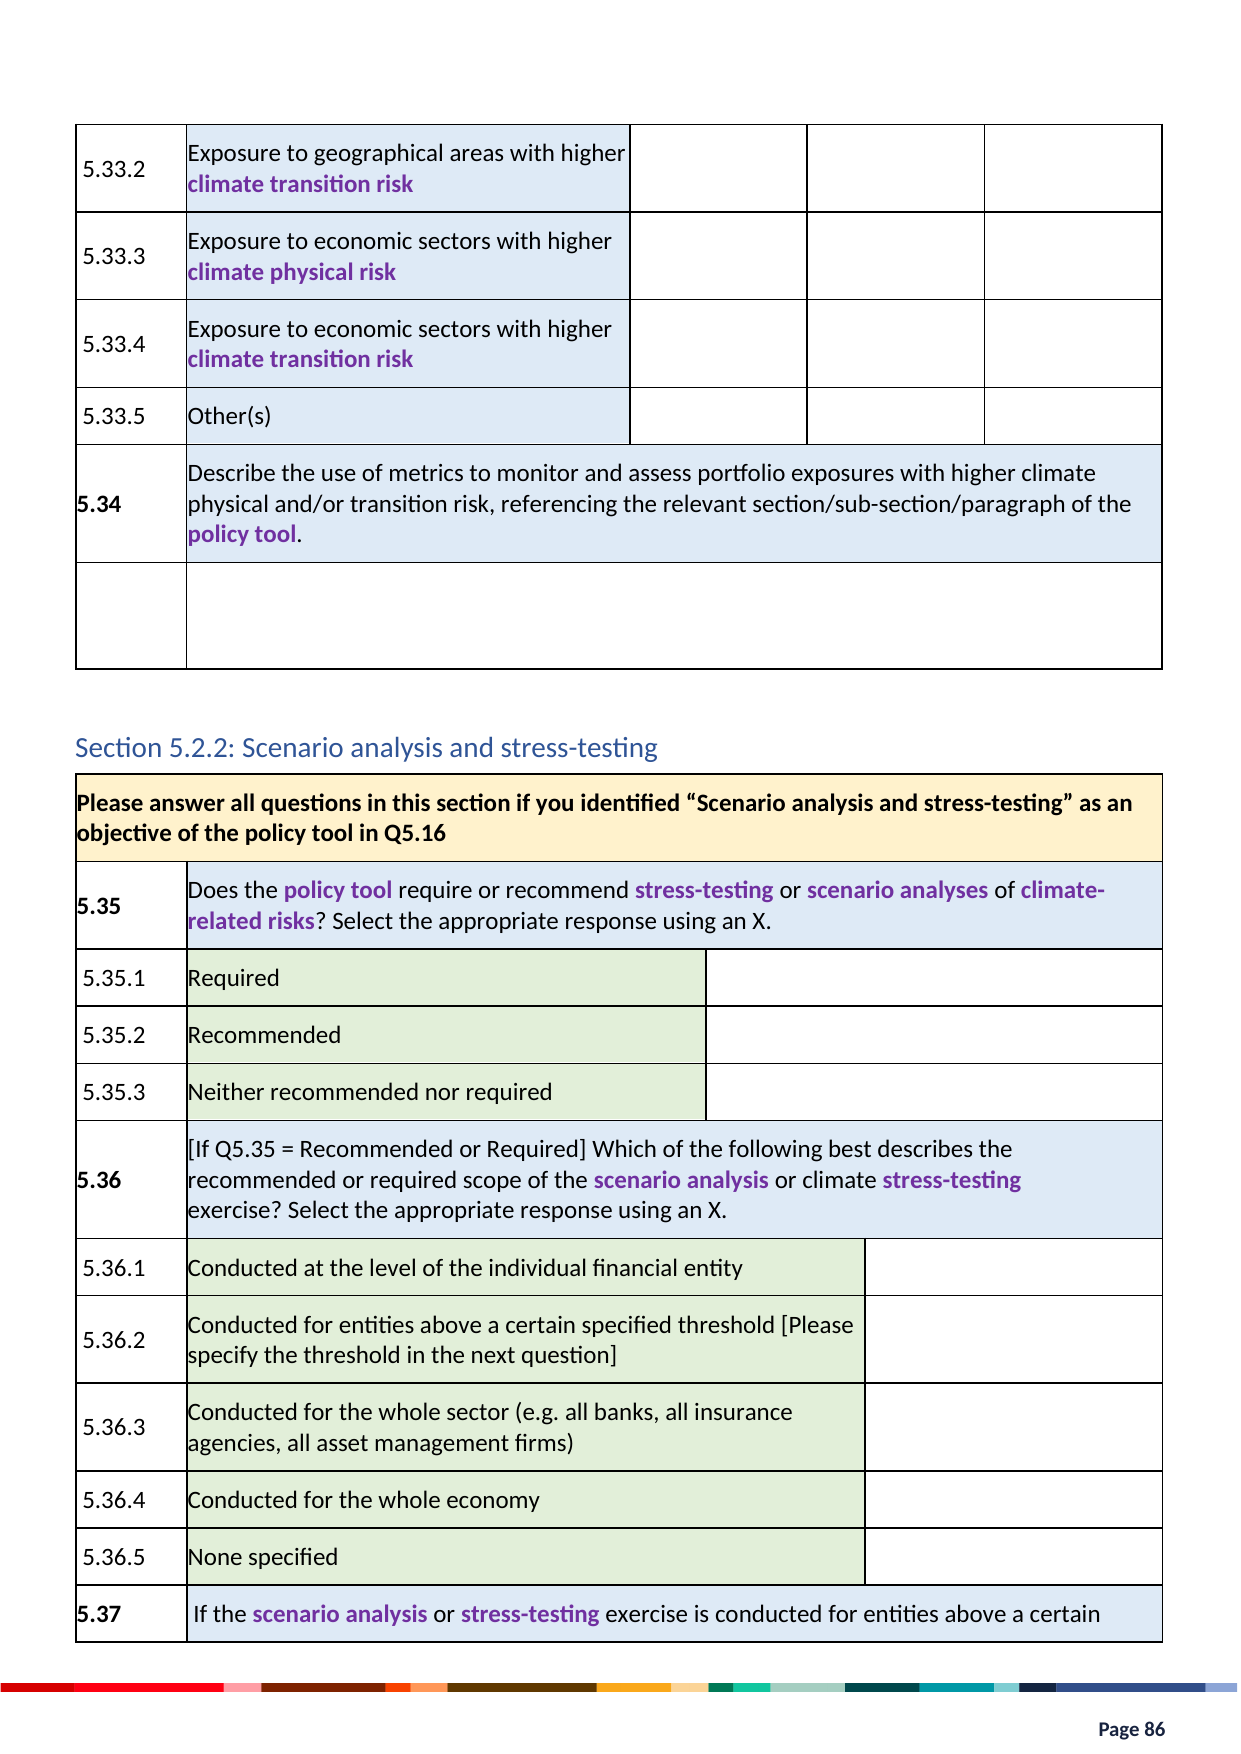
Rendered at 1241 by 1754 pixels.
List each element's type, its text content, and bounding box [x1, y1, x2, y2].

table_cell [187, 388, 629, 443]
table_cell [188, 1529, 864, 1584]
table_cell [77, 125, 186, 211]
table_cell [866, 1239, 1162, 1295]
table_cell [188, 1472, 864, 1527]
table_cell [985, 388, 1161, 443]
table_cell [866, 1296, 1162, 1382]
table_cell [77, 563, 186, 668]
subtitle Section 5.2.2: Scenario analysis and stress-testing [75, 729, 1165, 765]
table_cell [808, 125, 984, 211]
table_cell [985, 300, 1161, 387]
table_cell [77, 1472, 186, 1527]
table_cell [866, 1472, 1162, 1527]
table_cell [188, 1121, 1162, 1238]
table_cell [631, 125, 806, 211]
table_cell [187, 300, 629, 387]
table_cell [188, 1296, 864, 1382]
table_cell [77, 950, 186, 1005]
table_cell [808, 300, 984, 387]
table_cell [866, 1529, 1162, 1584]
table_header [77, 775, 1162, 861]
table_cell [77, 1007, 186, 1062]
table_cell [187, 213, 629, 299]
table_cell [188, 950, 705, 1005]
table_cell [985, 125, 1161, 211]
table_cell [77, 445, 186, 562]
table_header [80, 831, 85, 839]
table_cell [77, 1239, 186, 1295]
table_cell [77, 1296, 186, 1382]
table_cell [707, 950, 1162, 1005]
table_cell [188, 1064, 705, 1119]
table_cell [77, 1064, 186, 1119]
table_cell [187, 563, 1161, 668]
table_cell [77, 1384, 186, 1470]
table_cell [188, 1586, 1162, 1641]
picture [0, 1683, 1236, 1692]
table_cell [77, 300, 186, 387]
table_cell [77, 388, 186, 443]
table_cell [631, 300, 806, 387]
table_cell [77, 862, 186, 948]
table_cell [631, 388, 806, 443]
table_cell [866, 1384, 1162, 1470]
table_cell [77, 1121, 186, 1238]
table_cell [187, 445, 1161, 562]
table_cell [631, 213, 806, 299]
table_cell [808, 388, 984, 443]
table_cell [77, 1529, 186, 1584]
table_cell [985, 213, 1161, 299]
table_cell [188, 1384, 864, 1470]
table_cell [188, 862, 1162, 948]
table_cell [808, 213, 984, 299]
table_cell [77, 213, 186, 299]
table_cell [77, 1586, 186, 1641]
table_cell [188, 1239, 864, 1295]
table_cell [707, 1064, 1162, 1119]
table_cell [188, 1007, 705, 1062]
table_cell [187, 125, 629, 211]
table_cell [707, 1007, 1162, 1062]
